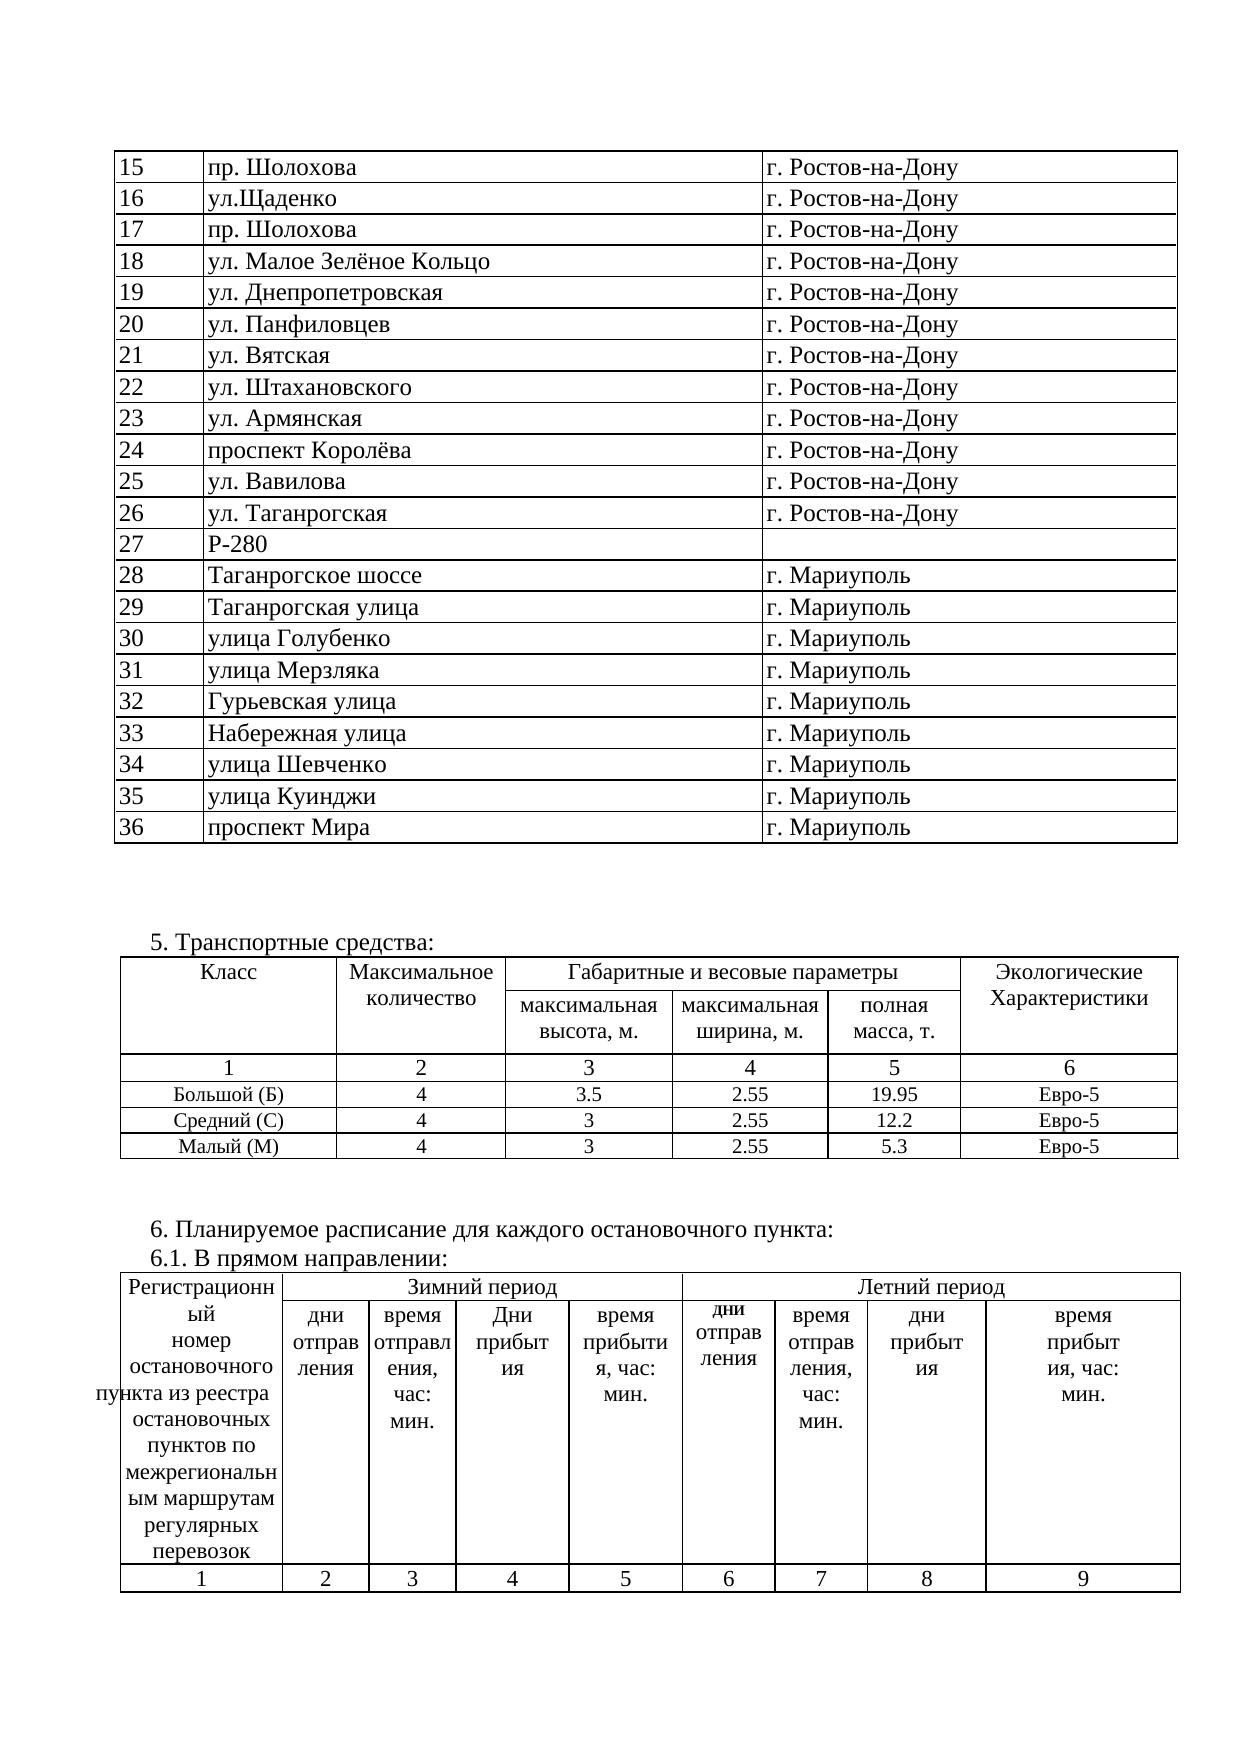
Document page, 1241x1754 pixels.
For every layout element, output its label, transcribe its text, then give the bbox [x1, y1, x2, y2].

table_cell дни отправ ления [283, 1301, 368, 1563]
table_cell 28 [115, 560, 203, 590]
table_cell 33 [115, 717, 203, 748]
table_cell 27 [115, 529, 203, 559]
table_cell Средний (С) [121, 1108, 336, 1132]
table_cell 5 [829, 1055, 960, 1081]
table_cell г. Мариуполь [763, 685, 1177, 716]
table_cell г. Мариуполь [763, 811, 1177, 842]
table_cell улица Голубенко [204, 623, 762, 653]
table_cell ул. Вавилова [204, 466, 762, 496]
table_cell 4 [673, 1055, 827, 1081]
table_cell ул. Панфиловцев [204, 309, 762, 339]
table_cell Р-280 [204, 529, 762, 559]
table_cell пр. Шолохова [204, 152, 762, 181]
table_cell проспект Мира [204, 812, 762, 842]
table_cell 3.5 [506, 1082, 672, 1106]
table_cell 3 [370, 1565, 455, 1591]
table_cell г. Ростов-на-Дону [763, 402, 1177, 433]
table_cell 3 [506, 1108, 672, 1132]
table_header Летний период [683, 1273, 1180, 1300]
table_cell г. Мариуполь [763, 716, 1177, 748]
table_cell 4 [457, 1565, 568, 1591]
table_header Габаритные и весовые параметры [506, 958, 960, 989]
table_header Экологические Характеристики [961, 958, 1177, 1053]
table_cell 16 [115, 183, 203, 213]
table_cell Таганрогская улица [204, 592, 762, 622]
table_cell улица Шевченко [204, 749, 762, 779]
table_cell ул. Вятская [204, 340, 762, 370]
text 5. Транспортные средства: [150, 927, 1090, 956]
table_cell 3 [506, 1134, 672, 1158]
table_cell г. Мариуполь [763, 748, 1177, 779]
table_cell 19.95 [829, 1082, 960, 1106]
table_cell ул. Таганрогская [204, 498, 762, 527]
table_header Максимальное количество [337, 958, 505, 1053]
table_cell ул. Армянская [204, 403, 762, 433]
table_cell Малый (М) [121, 1134, 336, 1158]
table_cell 12.2 [829, 1108, 960, 1132]
table_cell 5.3 [829, 1134, 960, 1158]
table_cell 20 [115, 308, 203, 339]
table_cell время прибыти я, час: мин. [570, 1301, 682, 1563]
table_cell 24 [115, 434, 203, 464]
table_cell Таганрогское шоссе [204, 561, 762, 590]
table_cell г. Ростов-на-Дону [763, 307, 1177, 339]
table_cell 6 [961, 1055, 1177, 1081]
table_cell полная масса, т. [829, 991, 960, 1053]
table_cell ул.Щаденко [204, 183, 762, 213]
table_cell г. Мариуполь [763, 590, 1177, 622]
table_cell 2.55 [673, 1082, 827, 1106]
table_cell 2 [283, 1565, 368, 1591]
table_cell улица Куинджи [204, 781, 762, 811]
table_cell ул. Днепропетровская [204, 277, 762, 307]
table_cell 18 [115, 245, 203, 276]
table_cell 8 [868, 1565, 985, 1591]
table_cell Евро-5 [961, 1134, 1177, 1158]
table_cell 5 [570, 1565, 682, 1591]
table_cell 4 [337, 1082, 505, 1106]
table_cell г. Ростов-на-Дону [763, 496, 1177, 527]
table_cell 1 [121, 1565, 282, 1591]
table_cell Дни прибыт ия [457, 1301, 568, 1563]
table_cell г. Мариуполь [763, 779, 1177, 811]
table_cell 36 [115, 812, 203, 842]
table_cell [763, 528, 1177, 559]
table_cell время отправ ления, час: мин. [776, 1301, 867, 1563]
table_header Класс [121, 958, 336, 1053]
table_cell 6 [683, 1565, 774, 1591]
text 6.1. В прямом направлении: [150, 1243, 1090, 1272]
table_cell 2 [337, 1055, 505, 1081]
table_cell ул. Штахановского [204, 372, 762, 402]
table_cell 25 [115, 466, 203, 496]
table_cell 15 [115, 152, 203, 181]
table_cell максимальная высота, м. [506, 991, 672, 1053]
table_cell 32 [115, 686, 203, 716]
table_cell 3 [506, 1055, 672, 1081]
table_cell г. Ростов-на-Дону [763, 244, 1177, 276]
table_cell 1 [121, 1055, 336, 1081]
table_cell 7 [776, 1565, 867, 1591]
table_cell 26 [115, 497, 203, 527]
table_cell г. Ростов-на-Дону [763, 152, 1177, 181]
table_cell г. Мариуполь [763, 559, 1177, 590]
table_cell 17 [115, 214, 203, 244]
table_cell г. Мариуполь [763, 622, 1177, 653]
table_cell время прибыт ия, час: мин. [987, 1301, 1180, 1563]
table_cell Евро-5 [961, 1082, 1177, 1106]
table_cell г. Ростов-на-Дону [763, 433, 1177, 464]
table_header Зимний период [283, 1273, 682, 1300]
table_cell 19 [115, 277, 203, 307]
table_cell Набережная улица [204, 718, 762, 748]
table_cell 22 [115, 371, 203, 402]
table_cell улица Мерзляка [204, 655, 762, 685]
table_cell г. Ростов-на-Дону [763, 276, 1177, 307]
table_cell 21 [115, 340, 203, 370]
table_cell 2.55 [673, 1134, 827, 1158]
table_cell 34 [115, 749, 203, 779]
table_cell 31 [115, 654, 203, 685]
table_cell г. Ростов-на-Дону [763, 370, 1177, 402]
table_cell 35 [115, 780, 203, 811]
table_cell Гурьевская улица [204, 686, 762, 716]
table_cell ДНИ отправ ления [683, 1301, 774, 1563]
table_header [121, 1273, 282, 1563]
table_cell Большой (Б) [121, 1082, 336, 1106]
table_cell г. Мариуполь [763, 653, 1177, 685]
table_cell максимальная ширина, м. [673, 991, 827, 1053]
table_cell 30 [115, 623, 203, 653]
table_cell Евро-5 [961, 1108, 1177, 1132]
table_cell ул. Малое Зелёное Кольцо [204, 246, 762, 276]
table_cell 4 [337, 1108, 505, 1132]
table_cell 23 [115, 403, 203, 433]
table_cell г. Ростов-на-Дону [763, 181, 1177, 213]
table_cell проспект Королёва [204, 435, 762, 464]
text 6. Планируемое расписание для каждого остановочного пункта: [150, 1214, 1090, 1243]
table_cell 2.55 [673, 1108, 827, 1132]
table_cell 4 [337, 1134, 505, 1158]
table_cell пр. Шолохова [204, 215, 762, 244]
table_cell г. Ростов-на-Дону [763, 339, 1177, 370]
table_cell г. Ростов-на-Дону [763, 213, 1177, 244]
table_cell время отправл ения, час: мин. [370, 1301, 455, 1563]
table_cell дни прибыт ия [868, 1301, 985, 1563]
table_cell 9 [987, 1565, 1180, 1591]
table_cell г. Ростов-на-Дону [763, 465, 1177, 496]
table_cell 29 [115, 591, 203, 622]
